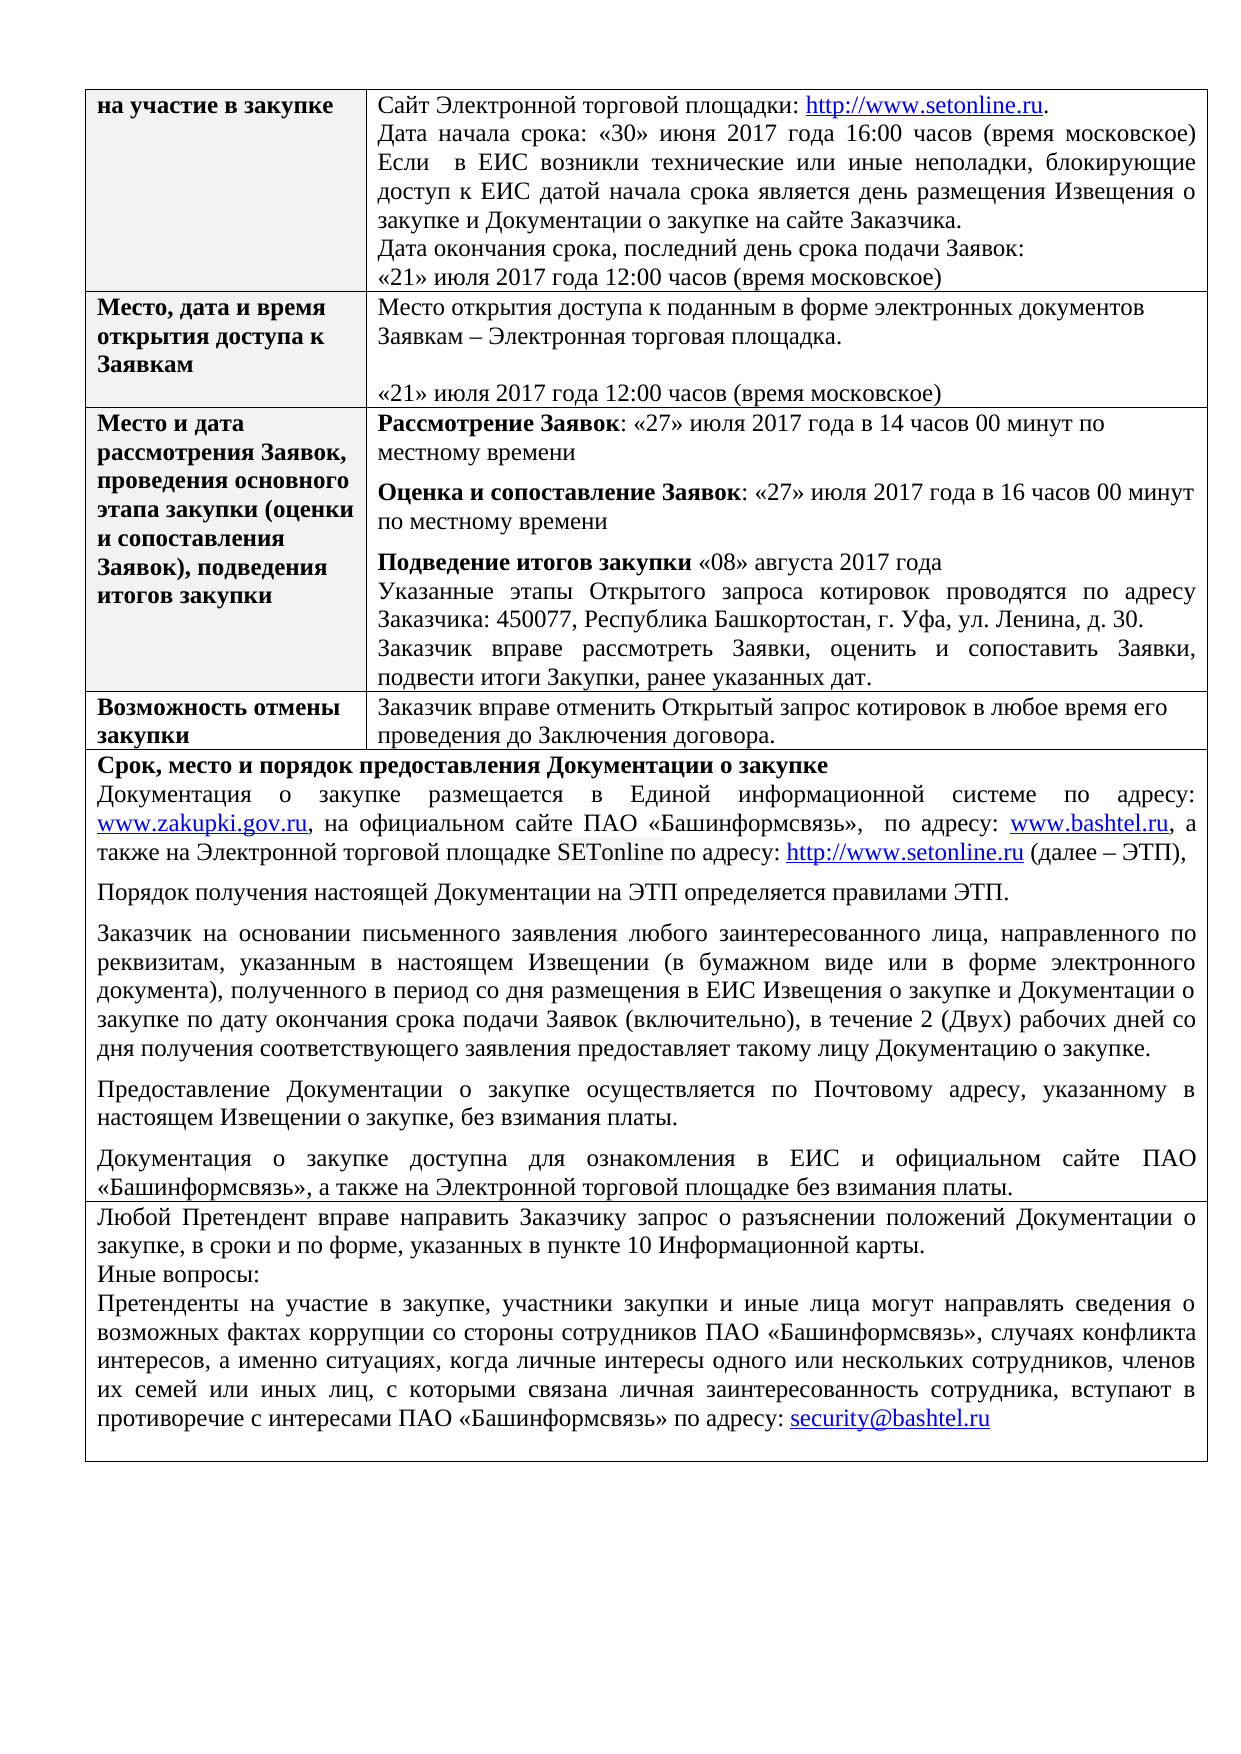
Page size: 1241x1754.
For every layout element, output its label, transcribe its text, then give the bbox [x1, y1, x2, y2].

table_cell Рассмотрение Заявок: «27» июля 2017 года в 14 часов 00 минут по местному времени Оценка и сопоставление Заявок: «27» июля 2017 года в 16 часов 00 минут по местному времени Подведение итогов закупки «08» августа 2017 года Указанные этапы Открытого запроса котировок проводятся по адресу Заказчика: 450077, Республика Башкортостан, г. Уфа, ул. Ленина, д. 30. Заказчик вправе рассмотреть Заявки, оценить и сопоставить Заявки, подвести итоги Закупки, ранее указанных дат. [367, 408, 1207, 691]
table_cell Место, дата и время открытия доступа к Заявкам [86, 292, 366, 407]
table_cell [86, 90, 366, 291]
table_cell Срок, место и порядок предоставления Документации о закупке Документация о закупке размещается в Единой информационной системе по адресу: www.zakupki.gov.ru, на официальном сайте ПАО «Башинформсвязь», по адресу: www.bashtel.ru, а также на Электронной торговой площадке SETonline по адресу: http://www.setonline.ru (далее – ЭТП), Порядок получения настоящей Документации на ЭТП определяется правилами ЭТП. Заказчик на основании письменного заявления любого заинтересованного лица, направленного по реквизитам, указанным в настоящем Извещении (в бумажном виде или в форме электронного документа), полученного в период со дня размещения в ЕИС Извещения о закупке и Документации о закупке по дату окончания срока подачи Заявок (включительно), в течение 2 (Двух) рабочих дней со дня получения соответствующего заявления предоставляет такому лицу Документацию о закупке. Предоставление Документации о закупке осуществляется по Почтовому адресу, указанному в настоящем Извещении о закупке, без взимания платы. Документация о закупке доступна для ознакомления в ЕИС и официальном сайте ПАО «Башинформсвязь», а также на Электронной торговой площадке без взимания платы. [86, 750, 1207, 1201]
table_cell Место открытия доступа к поданным в форме электронных документов Заявкам – Электронная торговая площадка. «21» июля 2017 года 12:00 часов (время московское) [367, 292, 1207, 407]
table_cell Любой Претендент вправе направить Заказчику запрос о разъяснении положений Документации о закупке, в сроки и по форме, указанных в пункте 10 Информационной карты. Иные вопросы: Претенденты на участие в закупке, участники закупки и иные лица могут направлять сведения о возможных фактах коррупции со стороны сотрудников ПАО «Башинформсвязь», случаях конфликта интересов, а именно ситуациях, когда личные интересы одного или нескольких сотрудников, членов их семей или иных лиц, с которыми связана личная заинтересованность сотрудника, вступают в противоречие с интересами ПАО «Башинформсвязь» по адресу: security@bashtel.ru [86, 1202, 1207, 1461]
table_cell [367, 90, 1207, 291]
table_cell Заказчик вправе отменить Открытый запрос котировок в любое время его проведения до Заключения договора. [367, 692, 1207, 749]
table_cell Место и дата рассмотрения Заявок, проведения основного этапа закупки (оценки и сопоставления Заявок), подведения итогов закупки [86, 408, 366, 691]
table_cell Возможность отмены закупки [86, 692, 366, 749]
